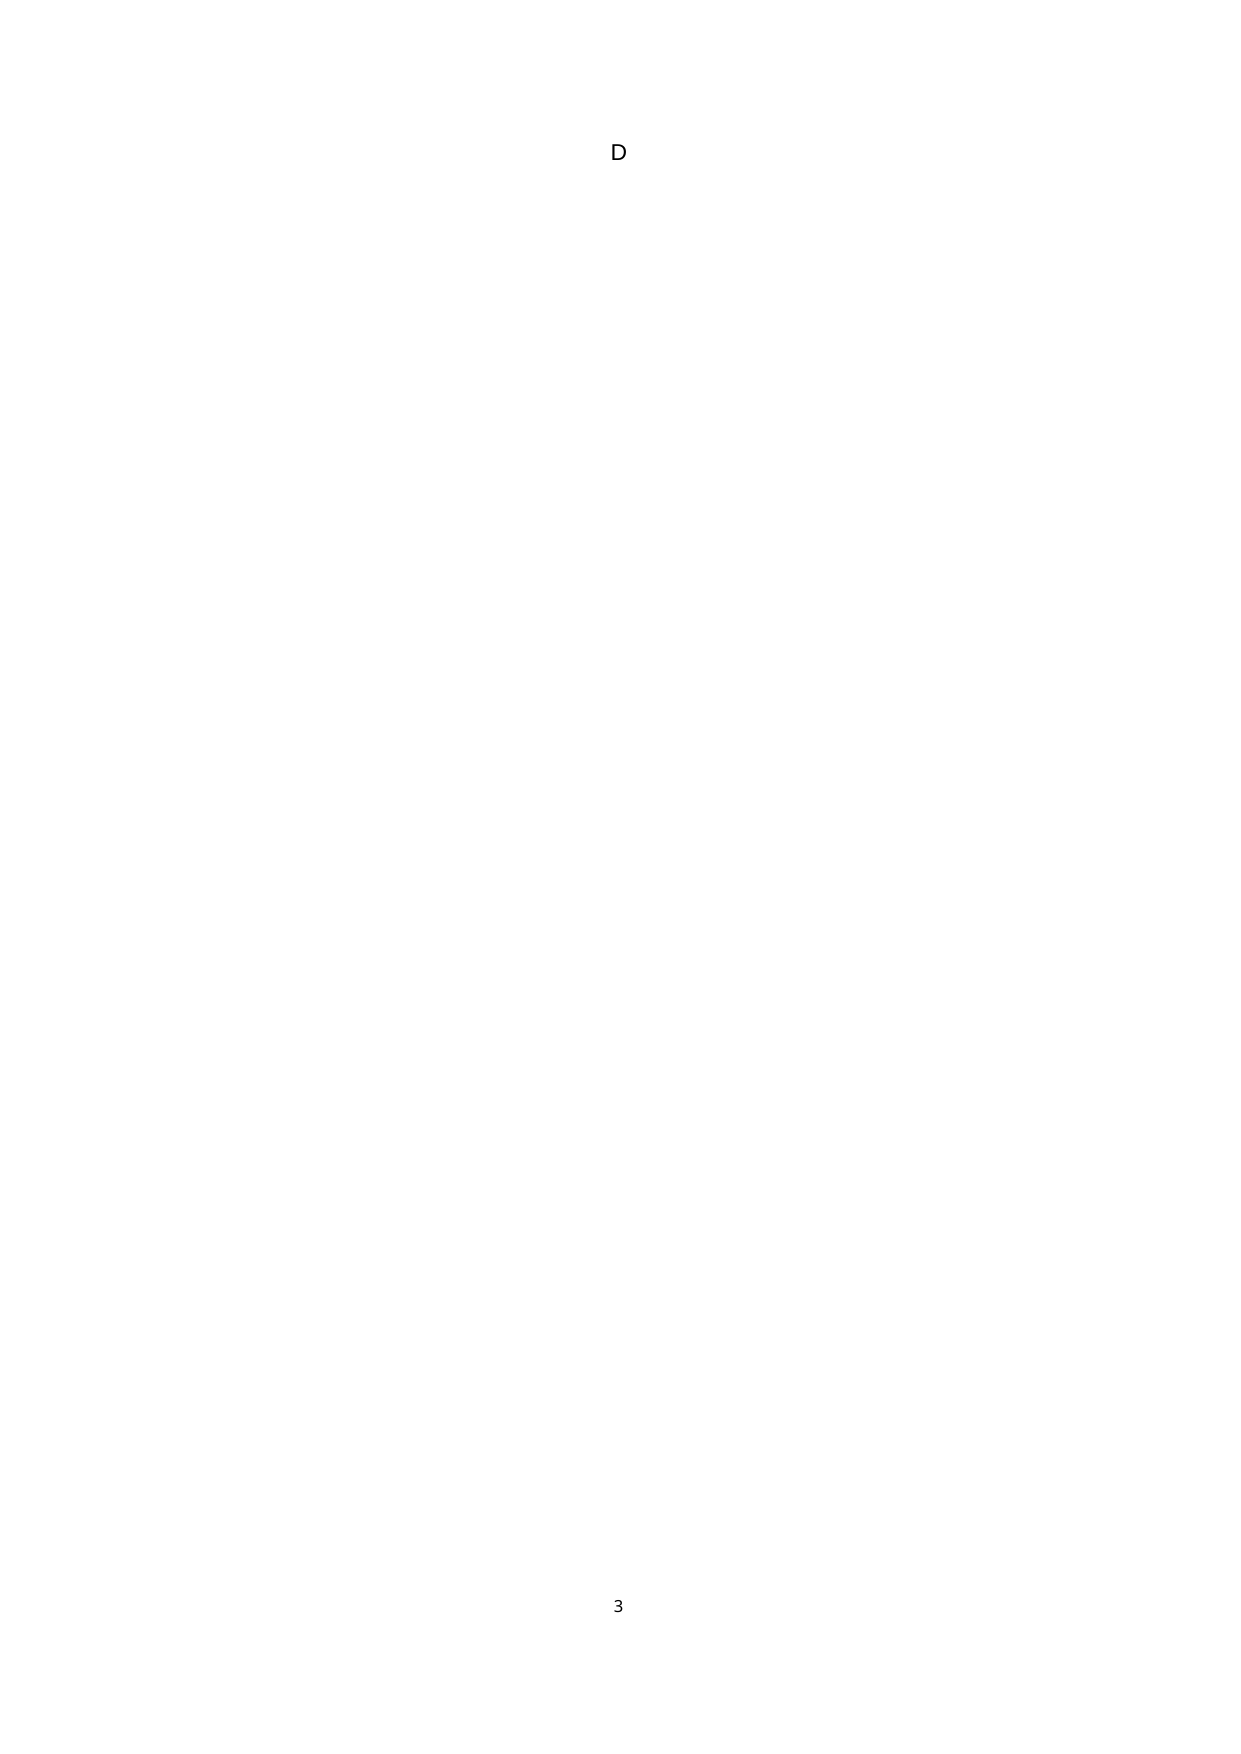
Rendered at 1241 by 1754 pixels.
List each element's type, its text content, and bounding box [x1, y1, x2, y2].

text D [610, 143, 1058, 164]
